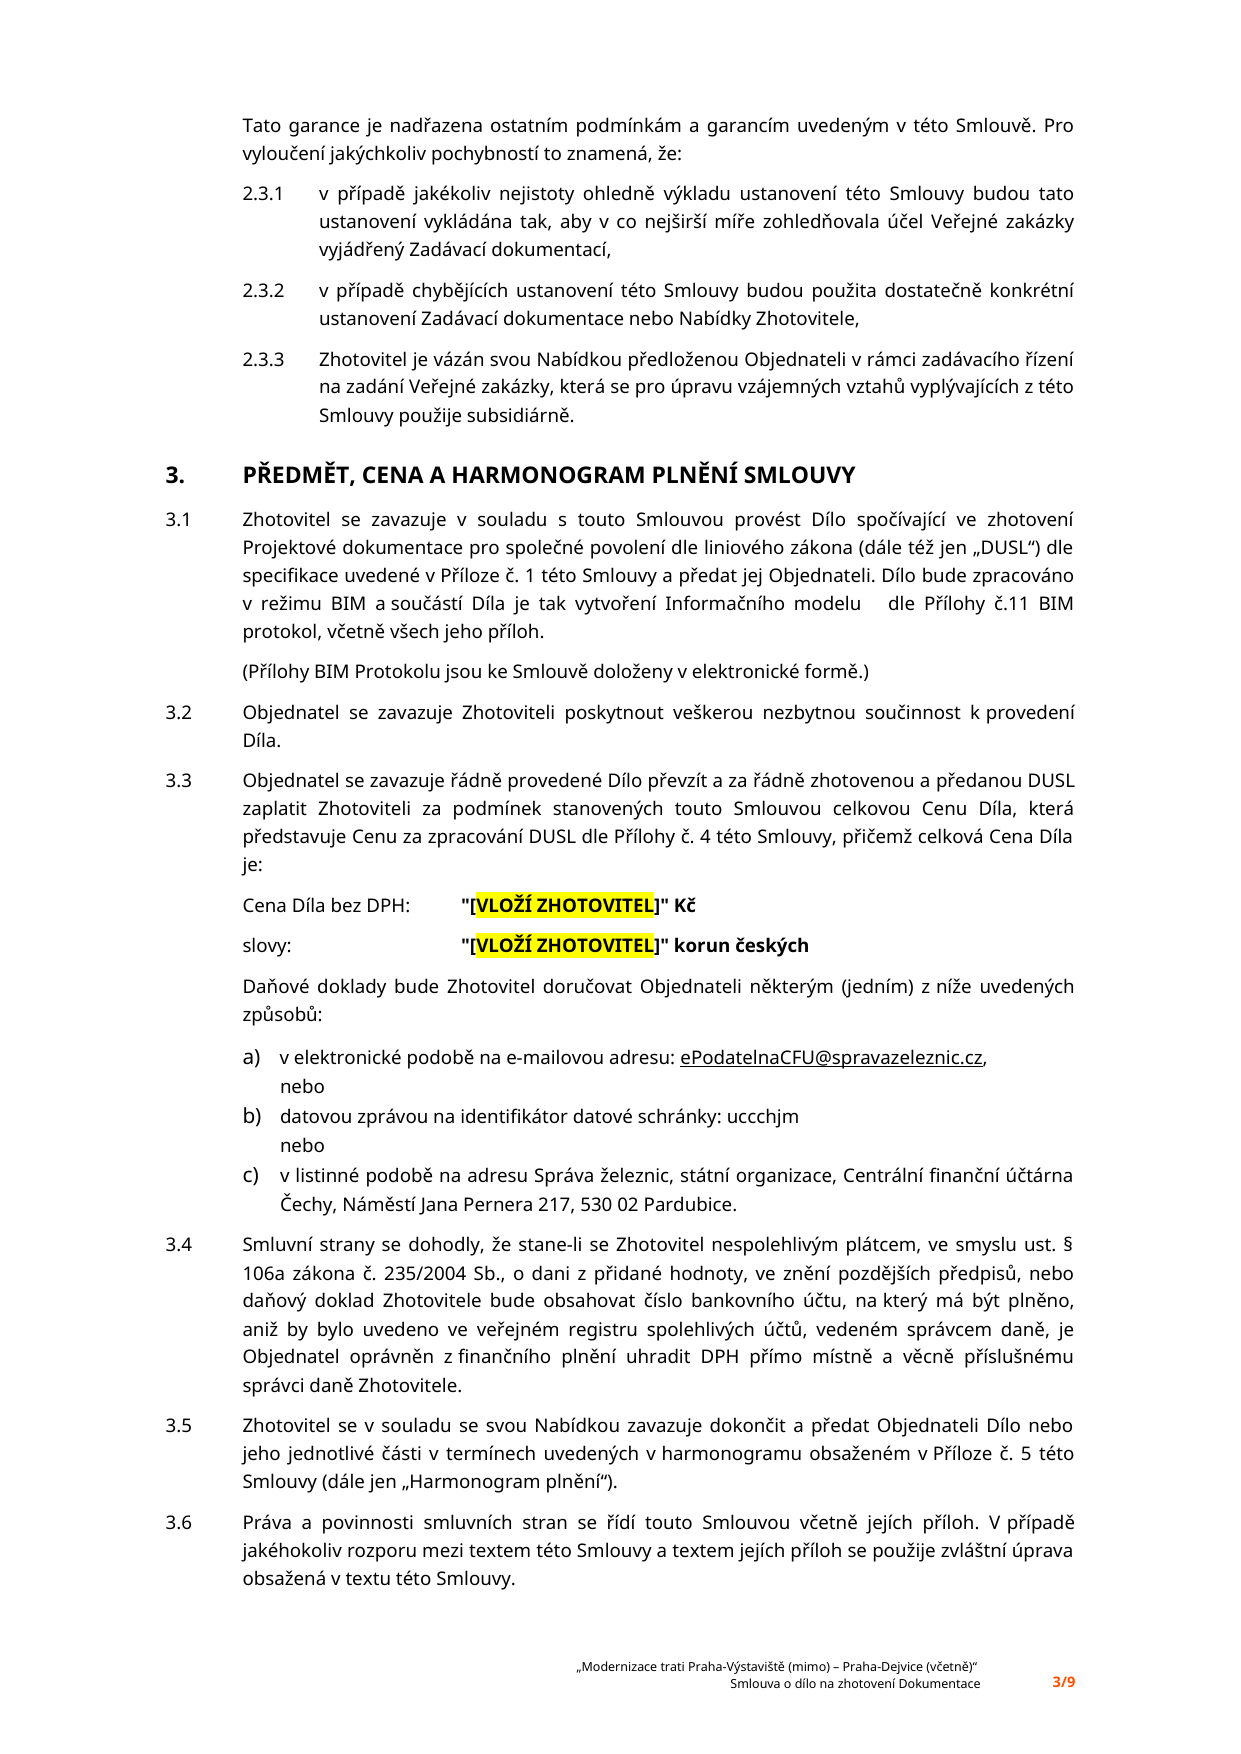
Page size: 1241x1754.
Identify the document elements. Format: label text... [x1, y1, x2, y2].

text slovy: "[VLOŽÍ ZHOTOVITEL]" korun českých [654, 933, 1075, 958]
text v případě jakékoliv nejistoty ohledně výkladu ustanovení této Smlouvy budou tato ustanovení vykládána tak, aby v co nejširší míře zohledňovala účel Veřejné zakázky vyjádřený Zadávací dokumentací, [242, 181, 1075, 262]
text nebo [280, 1132, 1075, 1158]
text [165, 112, 1075, 166]
list datovou zprávou na identifikátor datové schránky: uccchjm [242, 1101, 1075, 1129]
list v listinné podobě na adresu Správa železnic, státní organizace, Centrální finanční účtárna Čechy, Náměstí Jana Pernera 217, 530 02 Pardubice. [242, 1160, 1075, 1217]
text Daňové doklady bude Zhotovitel doručovat Objednateli některým (jedním) z níže uvedených způsobů: [242, 973, 1075, 1027]
text Zhotovitel se v souladu se svou Nabídkou zavazuje dokončit a předat Objednateli Dílo nebo jeho jednotlivé části v termínech uvedených v harmonogramu obsaženém v Příloze č. 5 této Smlouvy (dále jen „Harmonogram plnění“). [165, 1412, 1075, 1494]
text Zhotovitel je vázán svou Nabídkou předloženou Objednateli v rámci zadávacího řízení na zadání Veřejné zakázky, která se pro úpravu vzájemných vztahů vyplývajících z této Smlouvy použije subsidiárně. [242, 346, 1075, 427]
text Cena Díla bez DPH: "[VLOŽÍ ZHOTOVITEL]" Kč [654, 892, 1075, 918]
text Práva a povinnosti smluvních stran se řídí touto Smlouvou včetně jejích příloh. V případě jakéhokoliv rozporu mezi textem této Smlouvy a textem jejích příloh se použije zvláštní úprava obsažená v textu této Smlouvy. [165, 1509, 1075, 1591]
list (Přílohy BIM Protokolu jsou ke Smlouvě doloženy v elektronické formě.) [242, 658, 1075, 684]
text Cena Díla bez DPH: "[VLOŽÍ ZHOTOVITEL]" Kč [242, 892, 476, 918]
text nebo [280, 1073, 1075, 1098]
text slovy: "[VLOŽÍ ZHOTOVITEL]" korun českých [242, 933, 476, 958]
text PŘEDMĚT, CENA A HARMONOGRAM PLNĚNÍ SMLOUVY [165, 459, 1075, 490]
text Objednatel se zavazuje řádně provedené Dílo převzít a za řádně zhotovenou a předanou DUSL zaplatit Zhotoviteli za podmínek stanovených touto Smlouvou celkovou Cenu Díla, která představuje Cenu za zpracování DUSL dle Přílohy č. 4 této Smlouvy, přičemž celková Cena Díla je: [165, 768, 1075, 877]
text v případě chybějících ustanovení této Smlouvy budou použita dostatečně konkrétní ustanovení Zadávací dokumentace nebo Nabídky Zhotovitele, [242, 277, 1075, 331]
text Smluvní strany se dohodly, že stane-li se Zhotovitel nespolehlivým plátcem, ve smyslu ust. § 106a zákona č. 235/2004 Sb., o dani z přidané hodnoty, ve znění pozdějších předpisů, nebo daňový doklad Zhotovitele bude obsahovat číslo bankovního účtu, na který má být plněno, aniž by bylo uvedeno ve veřejném registru spolehlivých účtů, vedeném správcem daně, je Objednatel oprávněn z finančního plnění uhradit DPH přímo místně a věcně příslušnému správci daně Zhotovitele. [165, 1232, 1075, 1397]
text Zhotovitel se zavazuje v souladu s touto Smlouvou provést Dílo spočívající ve zhotovení Projektové dokumentace pro společné povolení dle liniového zákona (dále též jen „DUSL“) dle specifikace uvedené v Příloze č. 1 této Smlouvy a předat jej Objednateli. Dílo bude zpracováno v režimu BIM a součástí Díla je tak vytvoření Informačního modelu dle Přílohy č.11 BIM protokol, včetně všech jeho příloh. [165, 506, 1075, 643]
list v elektronické podobě na e-mailovou adresu: ePodatelnaCFU@spravazeleznic.cz, [242, 1042, 1075, 1070]
text Objednatel se zavazuje Zhotoviteli poskytnout veškerou nezbytnou součinnost k provedení Díla. [165, 699, 1075, 753]
